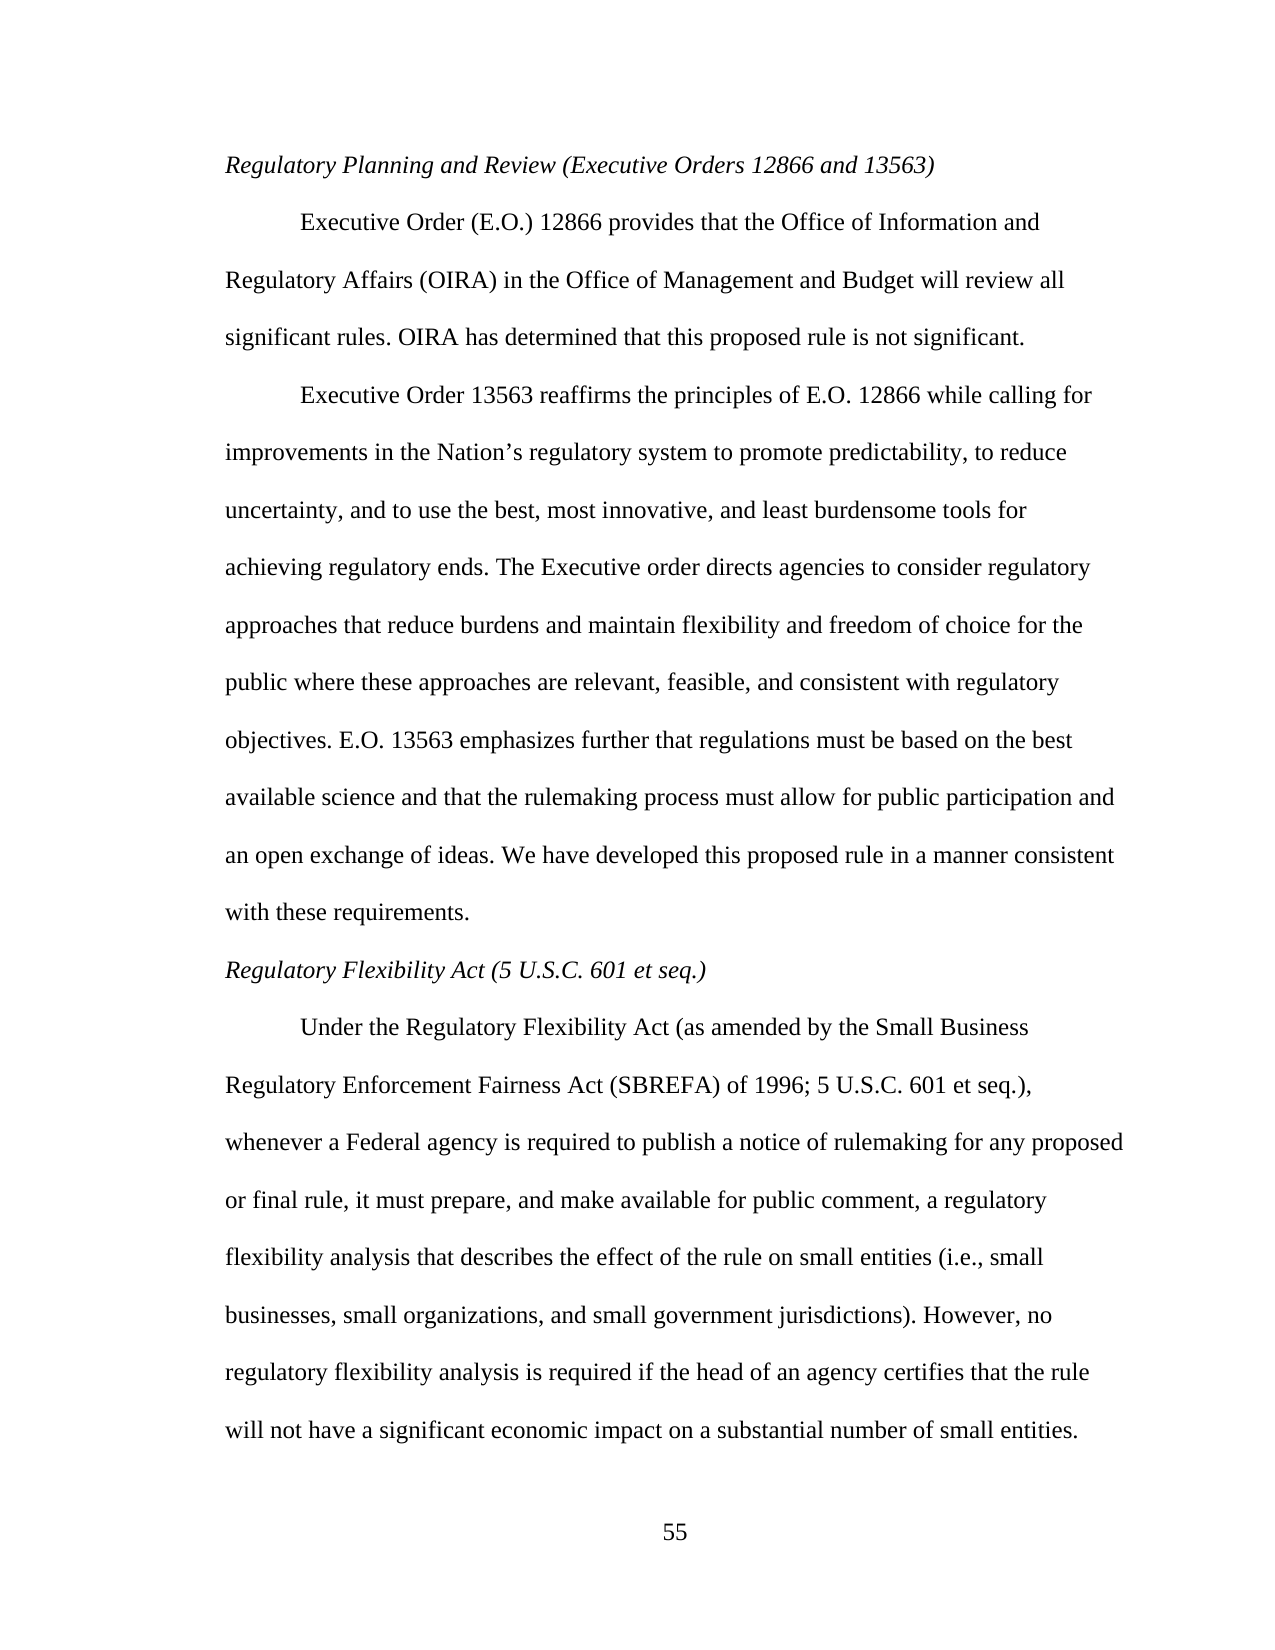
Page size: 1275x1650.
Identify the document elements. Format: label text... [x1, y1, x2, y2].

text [225, 1012, 1125, 1444]
text Executive Order (E.O.) 12866 provides that the Office of Information and Regulatory Affairs (OIRA) in the Office of Management and Budget will review all significant rules. OIRA has determined that this proposed rule is not significant. [225, 207, 1125, 351]
text Executive Order 13563 reaffirms the principles of E.O. 12866 while calling for improvements in the Nation’s regulatory system to promote predictability, to reduce uncertainty, and to use the best, most innovative, and least burdensome tools for achieving regulatory ends. The Executive order directs agencies to consider regulatory approaches that reduce burdens and maintain flexibility and freedom of choice for the public where these approaches are relevant, feasible, and consistent with regulatory objectives. E.O. 13563 emphasizes further that regulations must be based on the best available science and that the rulemaking process must allow for public participation and an open exchange of ideas. We have developed this proposed rule in a manner consistent with these requirements. [225, 380, 1125, 926]
text Regulatory Flexibility Act (5 U.S.C. 601 et seq.) [225, 955, 1125, 984]
text Regulatory Planning and Review (Executive Orders 12866 and 13563) [225, 150, 1125, 179]
